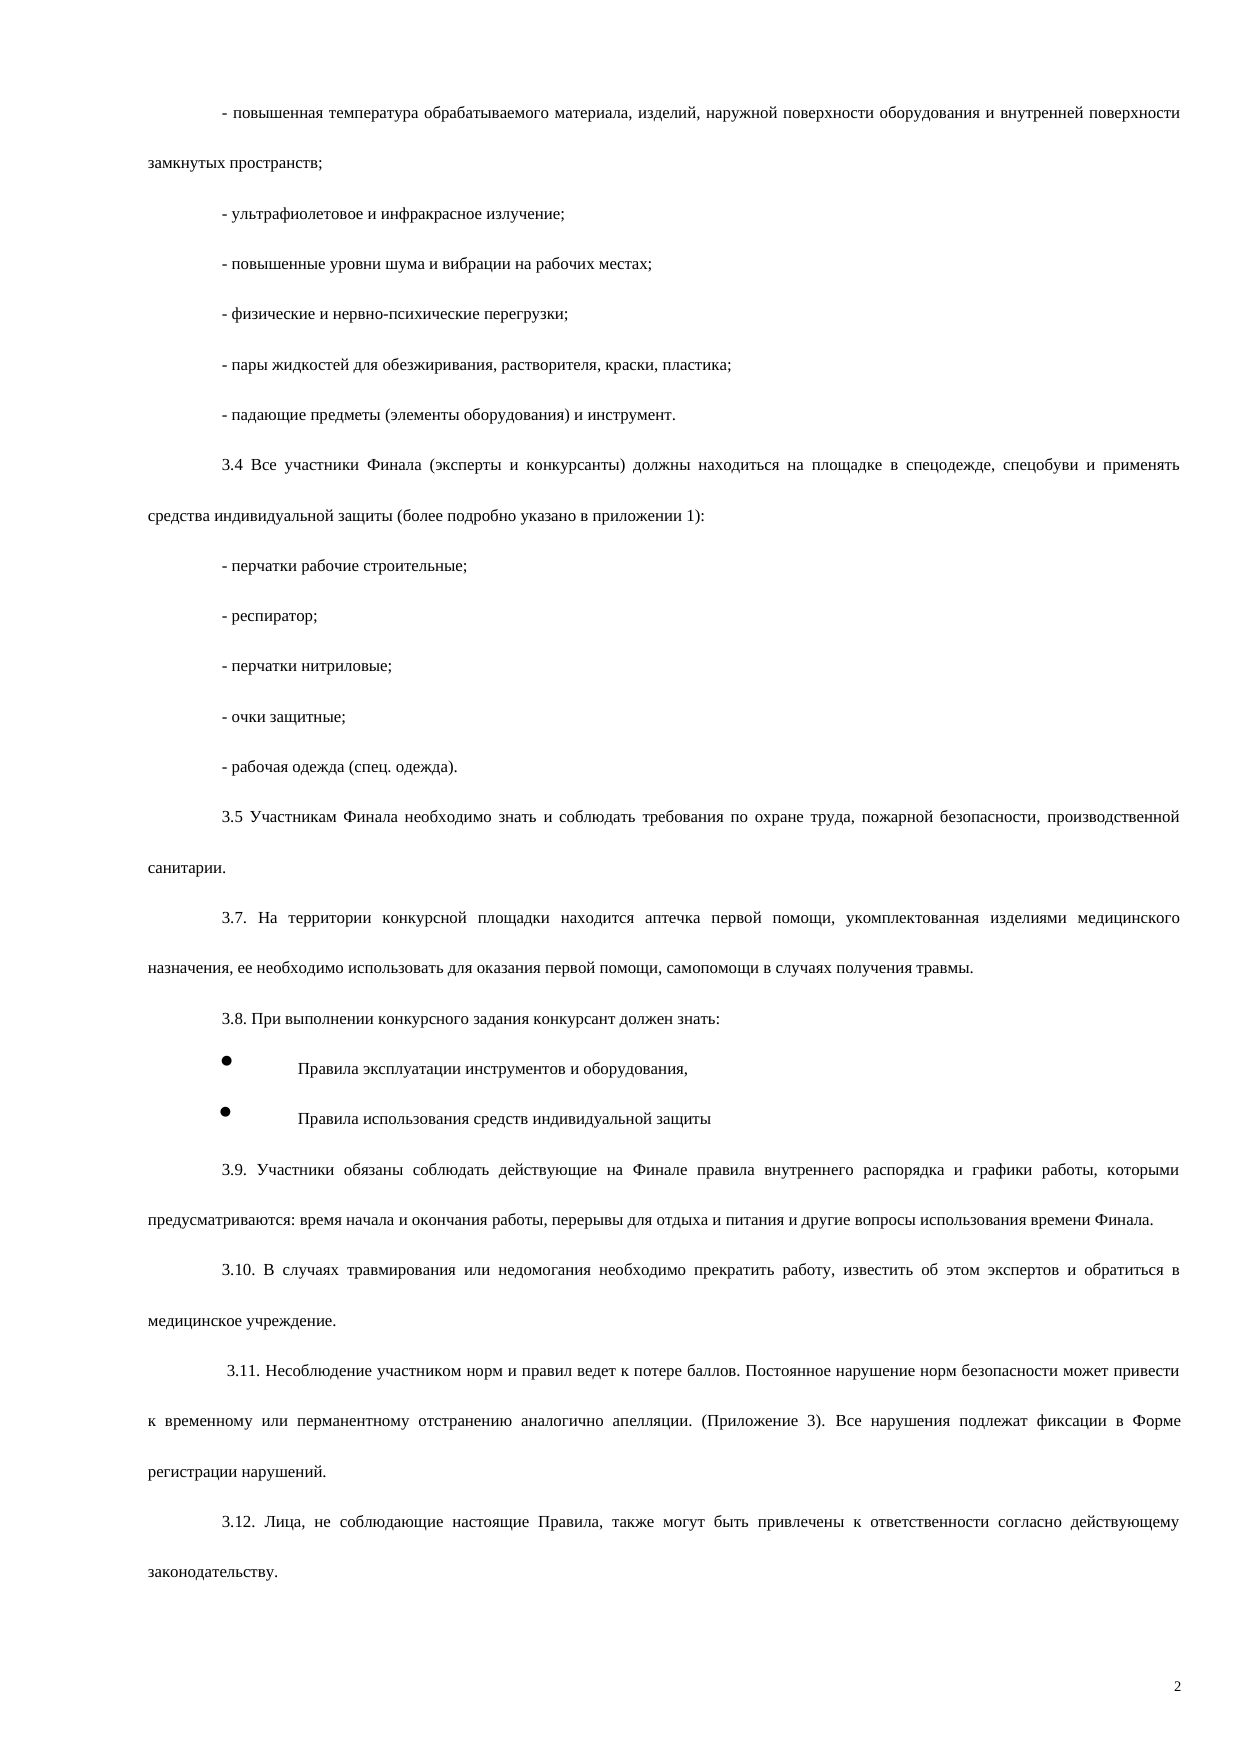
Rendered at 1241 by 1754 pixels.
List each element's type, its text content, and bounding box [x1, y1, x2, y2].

text 3.8. При выполнении конкурсного задания конкурсант должен знать: [148, 994, 1181, 1028]
text - очки защитные; [148, 692, 1181, 726]
text 3.4 Все участники Финала (эксперты и конкурсанты) должны находиться на площадке в спецодежде, спецобуви и применять средства индивидуальной защиты (более подробно указано в приложении 1): [148, 441, 1181, 525]
text - повышенная температура обрабатываемого материала, изделий, наружной поверхности оборудования и внутренней поверхности замкнутых пространств; [148, 89, 1181, 172]
text 3.11. Несоблюдение участником норм и правил ведет к потере баллов. Постоянное нарушение норм безопасности может привести к временному или перманентному отстранению аналогично апелляции. (Приложение 3). Все нарушения подлежат фиксации в Форме регистрации нарушений. [148, 1347, 1181, 1481]
text - респиратор; [148, 592, 1181, 625]
text - падающие предметы (элементы оборудования) и инструмент. [148, 391, 1181, 424]
text - перчатки рабочие строительные; [148, 541, 1181, 575]
text 3.12. Лица, не соблюдающие настоящие Правила, также могут быть привлечены к ответственности согласно действующему законодательству. [148, 1498, 1181, 1581]
text - перчатки нитриловые; [148, 642, 1181, 676]
list Правила эксплуатации инструментов и оборудования, [222, 1044, 1181, 1078]
text 3.10. В случаях травмирования или недомогания необходимо прекратить работу, известить об этом экспертов и обратиться в медицинское учреждение. [148, 1246, 1181, 1330]
text - повышенные уровни шума и вибрации на рабочих местах; [148, 239, 1181, 273]
text - рабочая одежда (спец. одежда). [148, 743, 1181, 776]
text - пары жидкостей для обезжиривания, растворителя, краски, пластика; [148, 340, 1181, 374]
text - ультрафиолетовое и инфракрасное излучение; [148, 189, 1181, 223]
list Правила использования средств индивидуальной защиты [220, 1095, 1181, 1129]
text - физические и нервно-психические перегрузки; [148, 290, 1181, 323]
text 3.7. На территории конкурсной площадки находится аптечка первой помощи, укомплектованная изделиями медицинского назначения, ее необходимо использовать для оказания первой помощи, самопомощи в случаях получения травмы. [148, 894, 1181, 977]
text 3.5 Участникам Финала необходимо знать и соблюдать требования по охране труда, пожарной безопасности, производственной санитарии. [148, 793, 1181, 877]
text 3.9. Участники обязаны соблюдать действующие на Финале правила внутреннего распорядка и графики работы, которыми предусматриваются: время начала и окончания работы, перерывы для отдыха и питания и другие вопросы использования времени Финала. [148, 1145, 1181, 1229]
